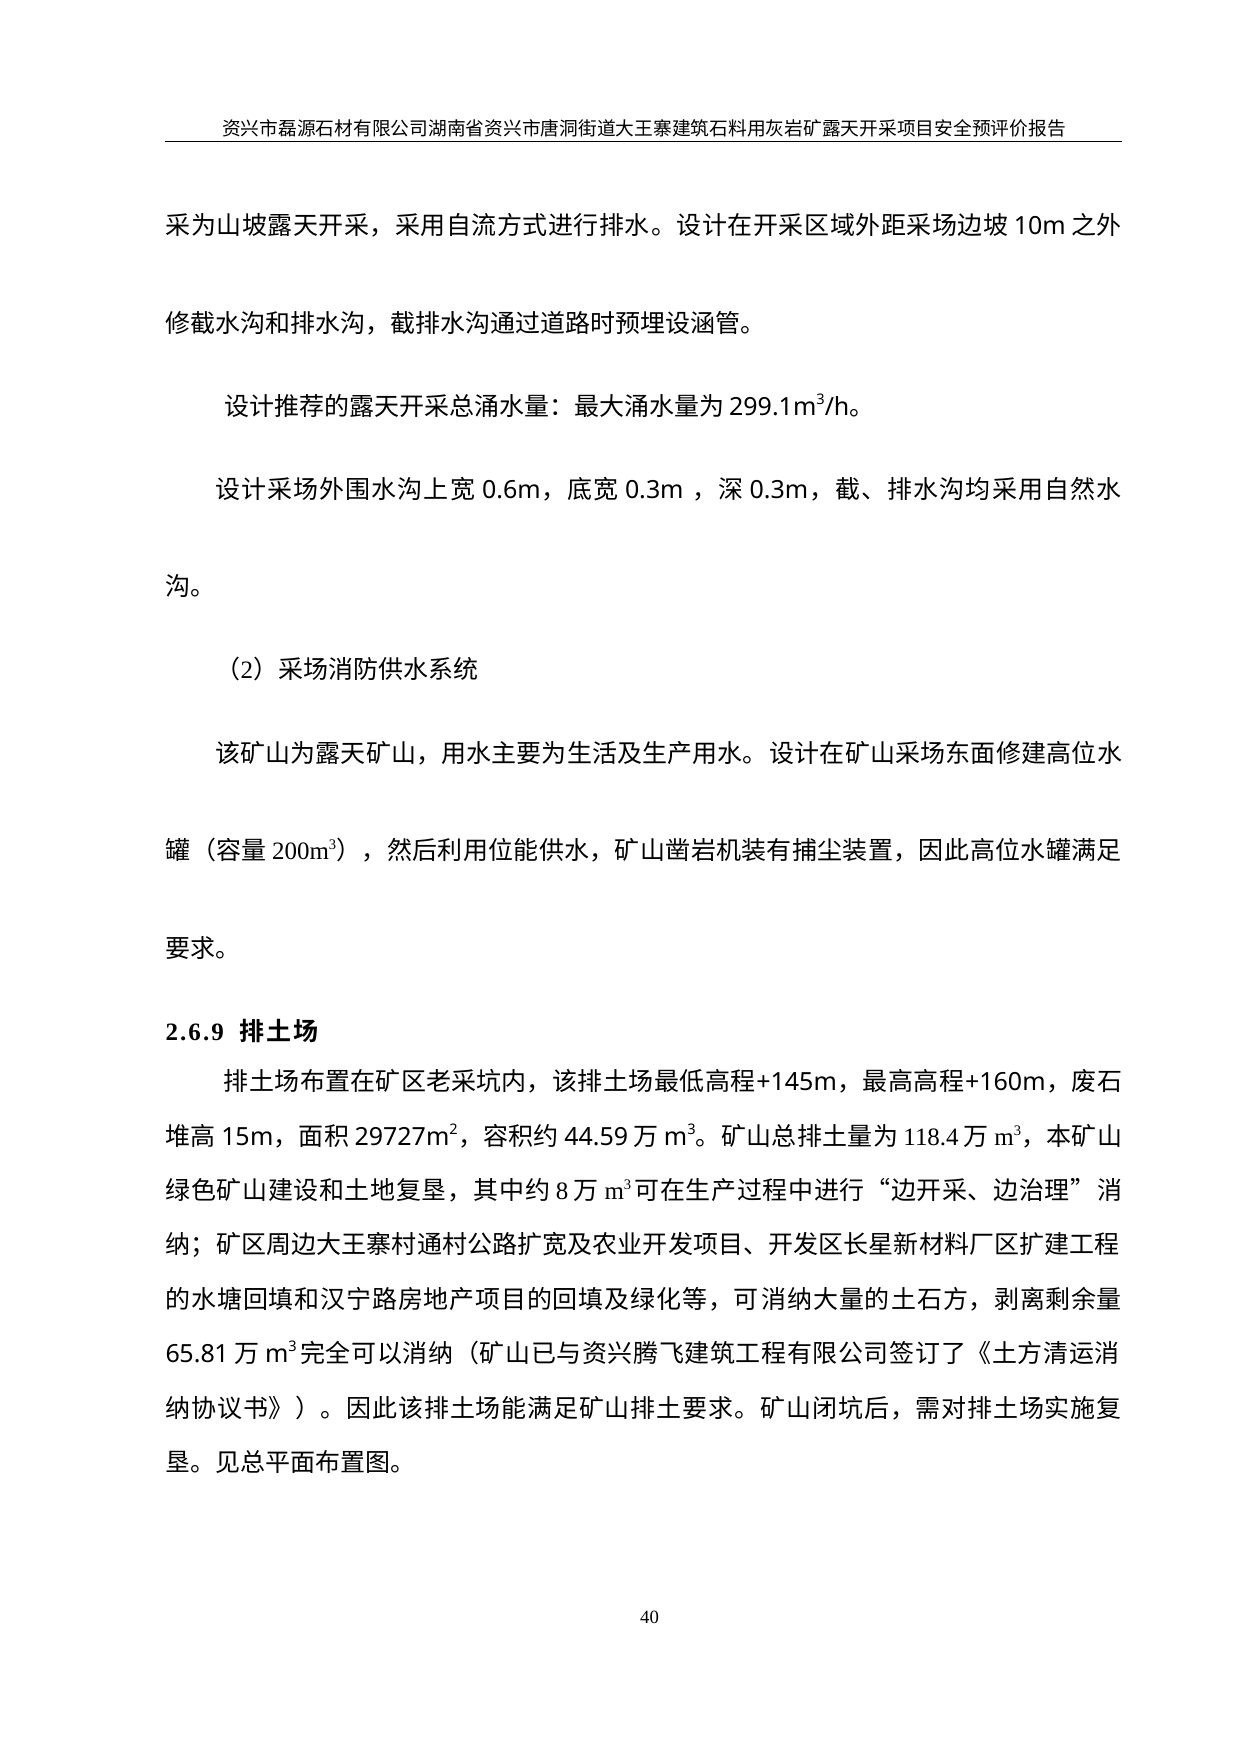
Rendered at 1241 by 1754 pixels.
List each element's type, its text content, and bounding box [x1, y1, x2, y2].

text 设计推荐的露天开采总涌水量：最大涌水量为299.1m3/h。 [165, 372, 1122, 437]
text 设计采场外围水沟上宽0.6m，底宽0.3m ，深0.3m，截、排水沟均采用自然水沟。 [165, 455, 1122, 617]
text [165, 191, 1122, 354]
text （2）采场消防供水系统 [165, 636, 1122, 701]
text 排土场布置在矿区老采坑内，该排土场最低高程+145m，最高高程+160m，废石堆高15m，面积29727m2，容积约44.59万m3。矿山总排土量为118.4万m3，本矿山绿色矿山建设和土地复垦，其中约8万m3可在生产过程中进行“边开采、边治理”消纳；矿区周边大王寨村通村公路扩宽及农业开发项目、开发区长星新材料厂区扩建工程的水塘回填和汉宁路房地产项目的回填及绿化等，可消纳大量的土石方，剥离剩余量65.81万m3完全可以消纳（矿山已与资兴腾飞建筑工程有限公司签订了《土方清运消纳协议书》）。因此该排土场能满足矿山排土要求。矿山闭坑后，需对排土场实施复垦。见总平面布置图。 [165, 1062, 1122, 1479]
text 该矿山为露天矿山，用水主要为生活及生产用水。设计在矿山采场东面修建高位水罐（容量200m3），然后利用位能供水，矿山凿岩机装有捕尘装置，因此高位水罐满足要求。 [165, 719, 1122, 979]
subtitle 排土场 [165, 997, 1122, 1062]
